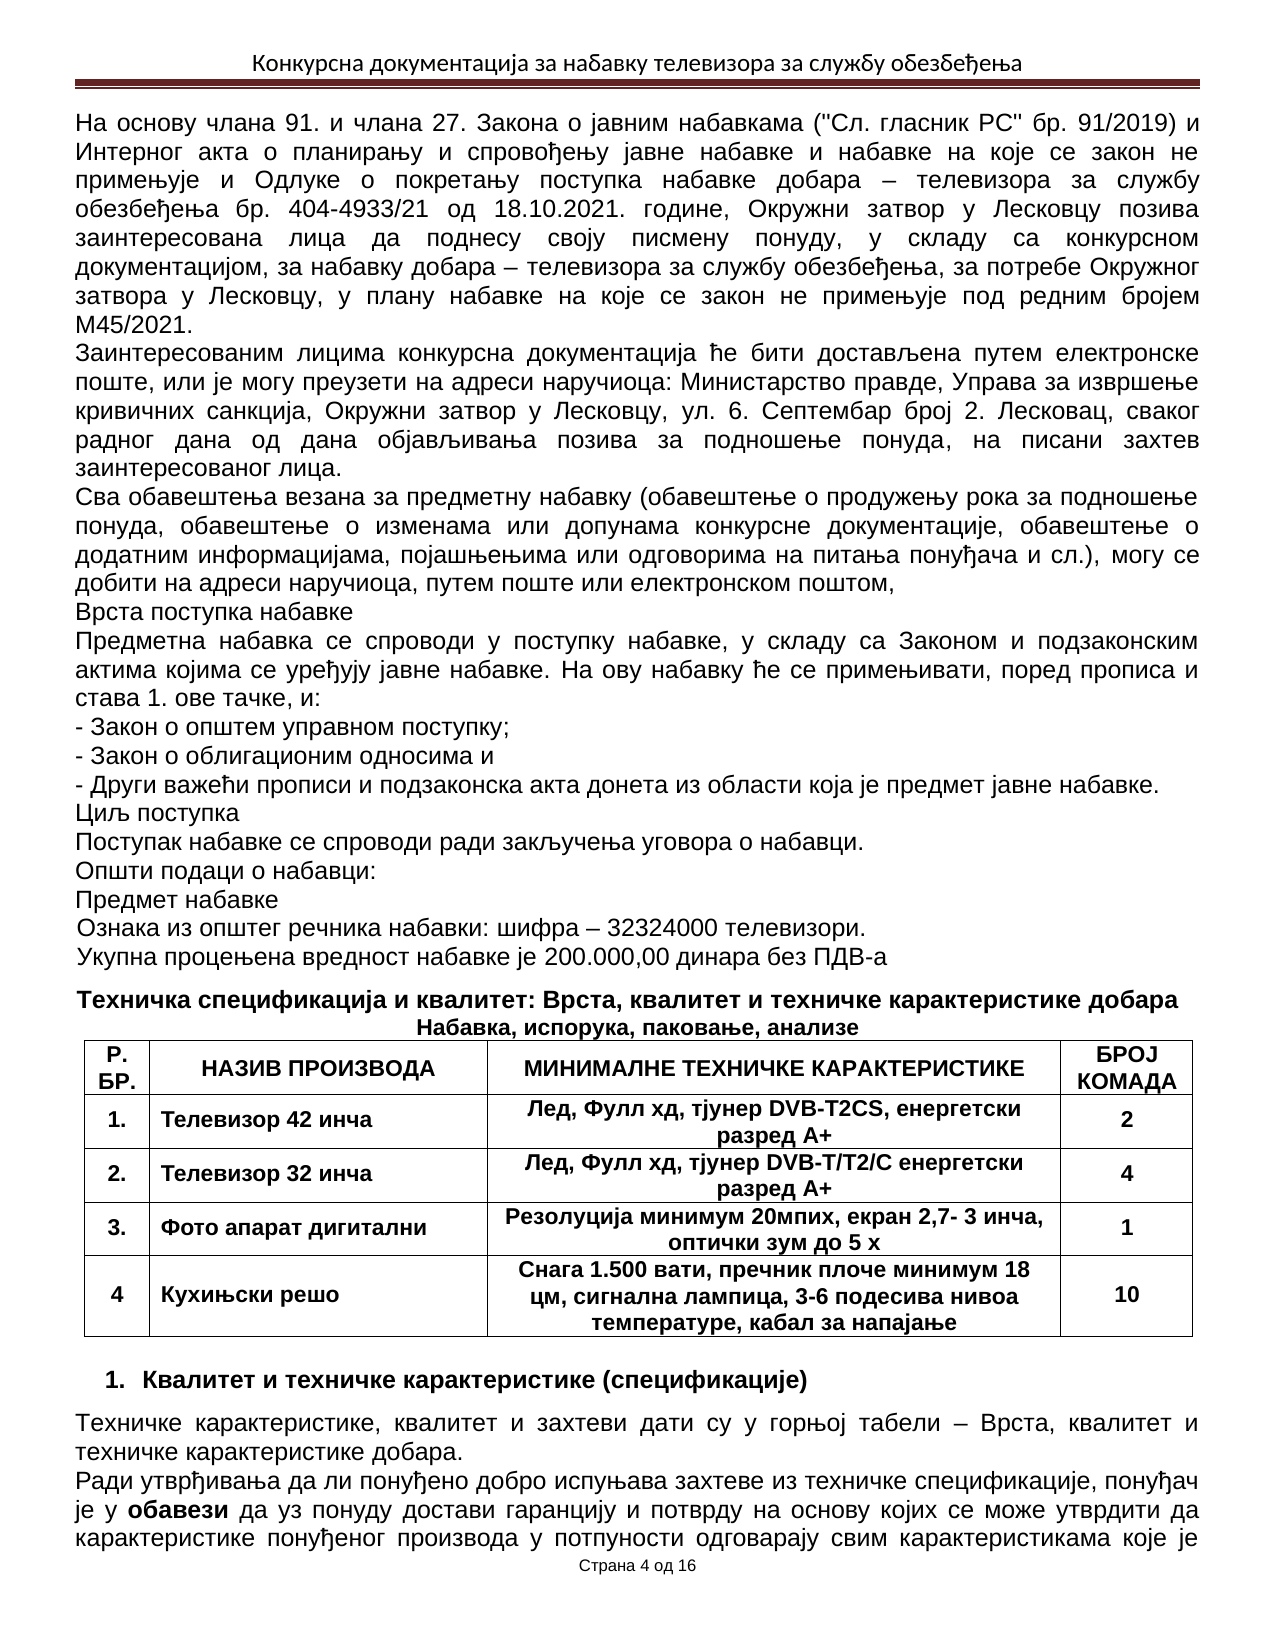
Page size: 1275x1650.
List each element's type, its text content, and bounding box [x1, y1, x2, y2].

text Набавка, испорука, паковање, анализе [0, 1014, 1275, 1040]
text Врста поступка набавке [75, 597, 1200, 626]
table_cell 1. [85, 1095, 149, 1148]
text На основу члана 91. и члана 27. Закона о јавним набавкама (''Сл. гласник РС'' бр. 91/2019) и Интерног акта о планирању и спровођењу јавне набавке и набавке на које се закон не примењује и Одлуке о покретању поступка набавке добара – телевизора за службу обезбеђења бр. 404-4933/21 од 18.10.2021. године, Окружни затвор у Лесковцу позива заинтересована лица да поднесу своју писмену понуду, у складу са конкурсном документацијом, за набавку добара – телевизора за службу обезбеђења, за потребе Окружног затвора у Лесковцу, у плану набавке на које се закон не примењује под редним бројем М45/2021. [75, 108, 1200, 338]
table_header НАЗИВ ПРОИЗВОДА [150, 1041, 487, 1094]
text Поступак набавке се спроводи ради закључења уговора о набавци. [75, 827, 1200, 856]
table_cell 2. [85, 1149, 149, 1202]
table_cell Лед, Фулл хд, тјунер DVB-T/T2/C енергетски разред A+ [488, 1149, 716, 1202]
text Предмет набавке [75, 885, 1200, 913]
text Предметна набавка се спроводи у поступку набавке, у складу са Законом и подзаконским актима којима се уређују јавне набавке. На ову набавку ће се примењивати, поред прописа и става 1. ове тачке, и: [75, 626, 1200, 712]
text Техничка спецификација и квалитет: Врста, квалитет и техничке карактеристике добара [0, 985, 1275, 1014]
table_header Р. БР. [85, 1041, 149, 1094]
text Укупна процењена вредност набавке је 200.000,00 динара без ПДВ-а [0, 942, 1275, 971]
text Техничке карактеристике, квалитет и захтеви дати су у горњој табели – Врста, квалитет и техничке карактеристике добара. [75, 1408, 1200, 1466]
text Општи подаци о набавци: [75, 856, 1200, 885]
text Ознака из општег речника набавки: шифра – 32324000 телевизори. [0, 913, 1275, 942]
table_cell 4 [85, 1256, 149, 1336]
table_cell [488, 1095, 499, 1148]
table_cell 10 [1061, 1256, 1192, 1336]
table_cell 1 [1061, 1203, 1192, 1255]
table_cell 4 [1061, 1149, 1192, 1202]
table_cell Снага 1.500 вати, пречник плоче минимум 18 цм, сигнална лампица, 3-6 подесива нивоа температуре, кабал за напајање [488, 1256, 1060, 1336]
text - Закон о облигационим односима и [75, 741, 1200, 770]
table_cell Кухињски решо [150, 1256, 487, 1336]
text - Други важећи прописи и подзаконска акта донета из области која је предмет јавне набавке. [75, 770, 1200, 798]
table_cell Телевизор 32 инча [150, 1149, 487, 1202]
text Циљ поступка [75, 798, 1200, 827]
text Заинтересованим лицима конкурсна документација ће бити достављена путем електронске поште, или је могу преузети на адреси наручиоца: Министарство правде, Управа за извршење кривичних санкција, Окружни затвор у Лесковцу, ул. 6. Септембар број 2. Лесковац, сваког радног дана од дана објављивања позива за подношење понуда, на писани захтев заинтересованог лица. [75, 338, 1200, 482]
table_cell 3. [85, 1203, 149, 1255]
table_cell Фото апарат дигитални [150, 1203, 487, 1255]
table_cell Телевизор 42 инча [150, 1095, 487, 1148]
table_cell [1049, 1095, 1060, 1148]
text - Закон о општем управном поступку; [75, 712, 1200, 741]
table_cell 2 [1061, 1095, 1192, 1148]
table_header МИНИМАЛНЕ ТЕХНИЧКЕ КАРАКТЕРИСТИКЕ [488, 1041, 1060, 1094]
table_header БРОЈ КОМАДА [1061, 1041, 1192, 1094]
list Квалитет и техничке карактеристике (спецификације) [104, 1365, 1200, 1394]
text Сва обавештења везана за предметну набавку (обавештење о продужењу рока за подношење понуда, обавештење о изменама или допунама конкурсне документације, обавештење о додатним информацијама, појашњењима или одговорима на питања понуђача и сл.), могу се добити на адреси наручиоца, путем поште или електронском поштом, [75, 482, 1200, 597]
table_cell Лед, Фулл хд, тјунер DVB-T/T2/C енергетски разред A+ [832, 1149, 1060, 1202]
table_cell Резолуција минимум 20мпих, екран 2,7- 3 инча, оптички зум до 5 х [488, 1203, 1060, 1255]
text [75, 1466, 1200, 1552]
